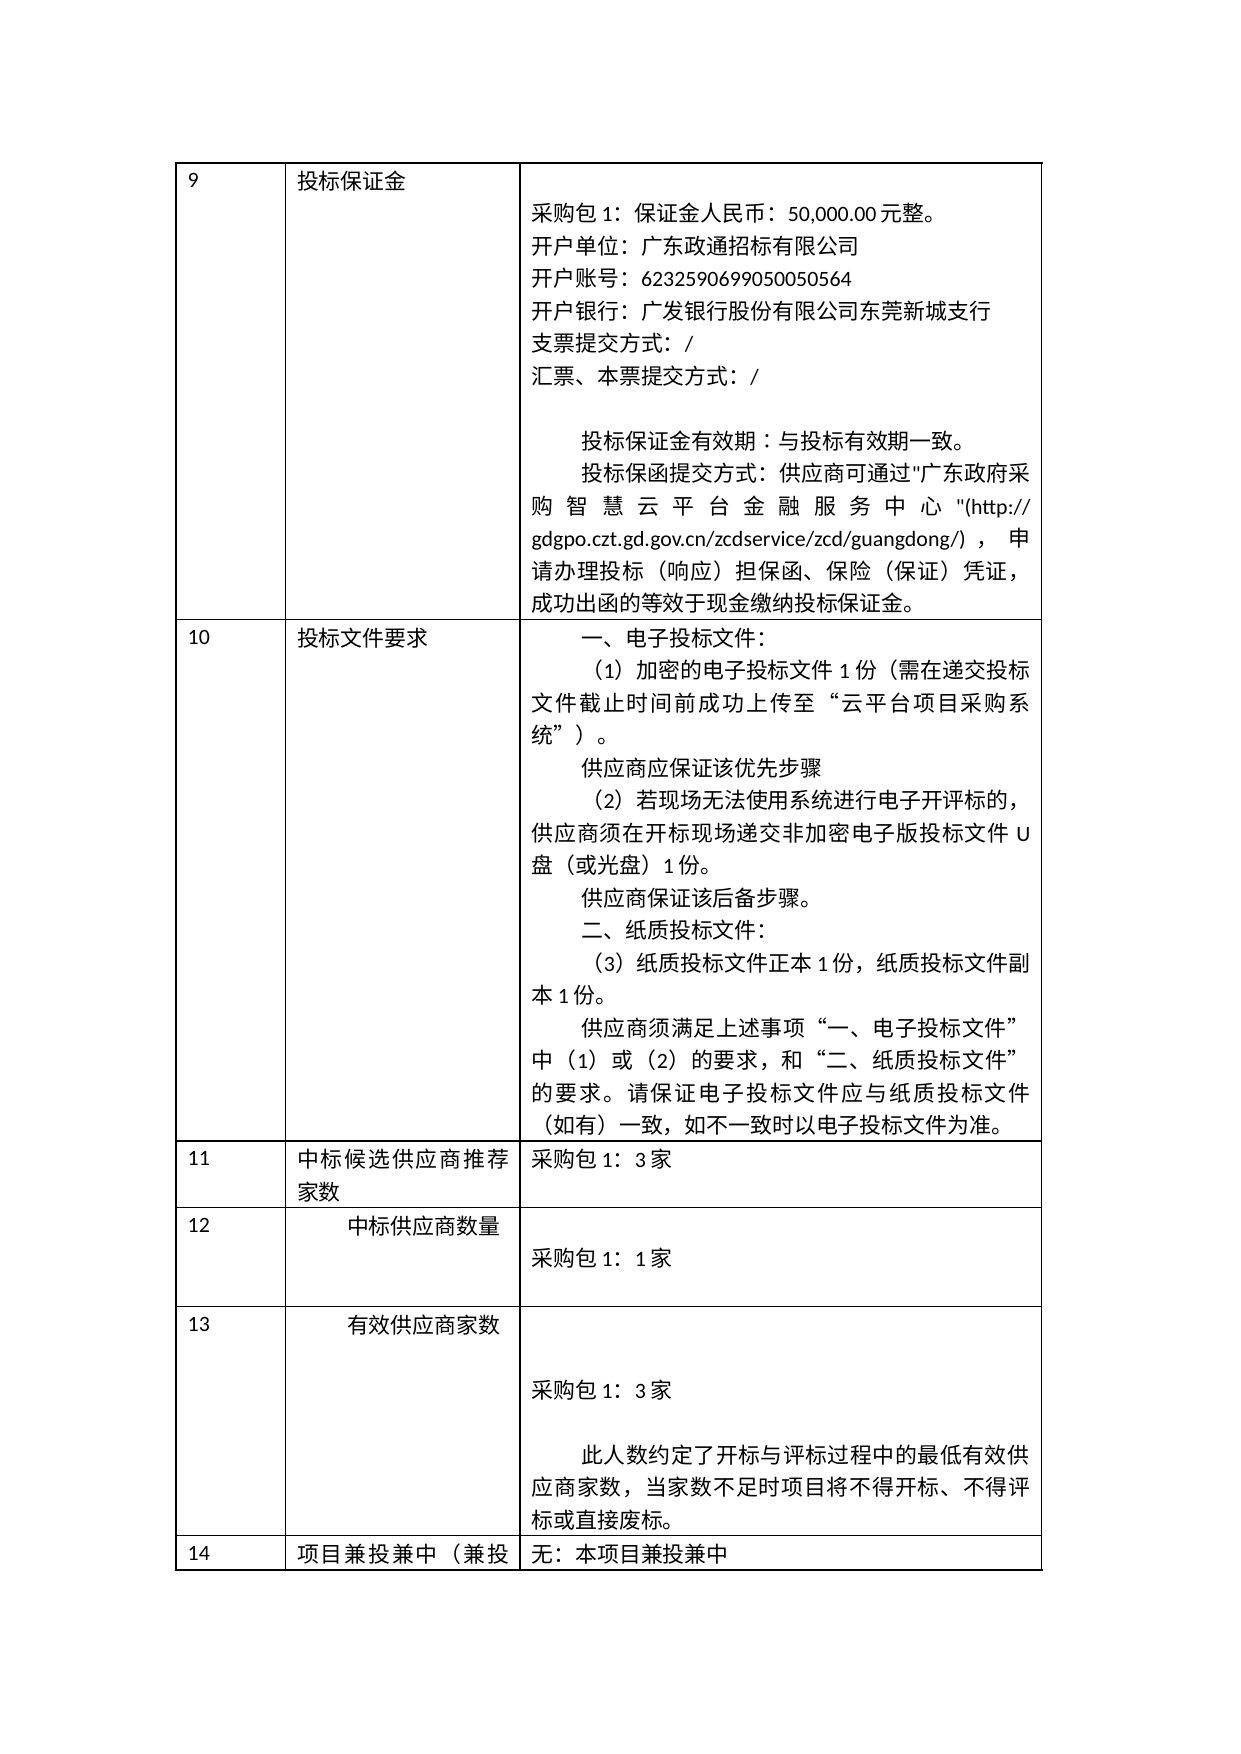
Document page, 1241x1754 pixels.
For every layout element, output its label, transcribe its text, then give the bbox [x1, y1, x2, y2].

table_cell 10 [177, 620, 285, 1140]
table_cell 14 [177, 1536, 285, 1569]
table_cell 采购包1：保证金人民币：50,000.00元整。 开户单位：广东政通招标有限公司 开户账号：6232590699050050564 开户银行：广发银行股份有限公司东莞新城支行 支票提交方式：/ 汇票、本票提交方式：/ 投标保证金有效期∶与投标有效期一致。 投标保函提交方式：供应商可通过"广东政府采购智慧云平台金融服务中心"(http://gdgpo.czt.gd.gov.cn/zcdservice/zcd/guangdong/)，申请办理投标（响应）担保函、保险（保证）凭证，成功出函的等效于现金缴纳投标保证金。 [521, 164, 1041, 618]
table_cell 中标候选供应商推荐家数 [286, 1142, 519, 1207]
table_cell 9 [177, 164, 285, 618]
table_cell 12 [177, 1208, 285, 1306]
table_cell 中标供应商数量 [286, 1208, 519, 1306]
table_cell 采购包1：3家 此人数约定了开标与评标过程中的最低有效供应商家数，当家数不足时项目将不得开标、不得评标或直接废标。 [521, 1307, 1041, 1535]
table_cell 投标保证金 [286, 164, 519, 618]
table_cell 13 [177, 1307, 285, 1535]
table_cell 投标文件要求 [286, 620, 519, 1140]
table_cell 无：本项目兼投兼中 [521, 1536, 1041, 1569]
table_cell 11 [177, 1142, 285, 1207]
table_cell 采购包1：1家 [521, 1208, 1041, 1306]
table_cell 一、电子投标文件： （1）加密的电子投标文件 1 份（需在递交投标文件截止时间前成功上传至“云平台项目采购系统”）。 供应商应保证该优先步骤 （2）若现场无法使用系统进行电子开评标的，供应商须在开标现场递交非加密电子版投标文件U盘（或光盘）1份。 供应商保证该后备步骤。 二、纸质投标文件： （3）纸质投标文件正本1份，纸质投标文件副本1份。 供应商须满足上述事项“一、电子投标文件”中（1）或（2）的要求，和“二、纸质投标文件”的要求。请保证电子投标文件应与纸质投标文件（如有）一致，如不一致时以电子投标文件为准。 [521, 620, 1041, 1140]
table_cell 有效供应商家数 [286, 1307, 519, 1535]
table_cell 采购包1：3家 [521, 1142, 1041, 1207]
table_cell 项目兼投兼中（兼投不兼中）规则 [286, 1536, 519, 1569]
